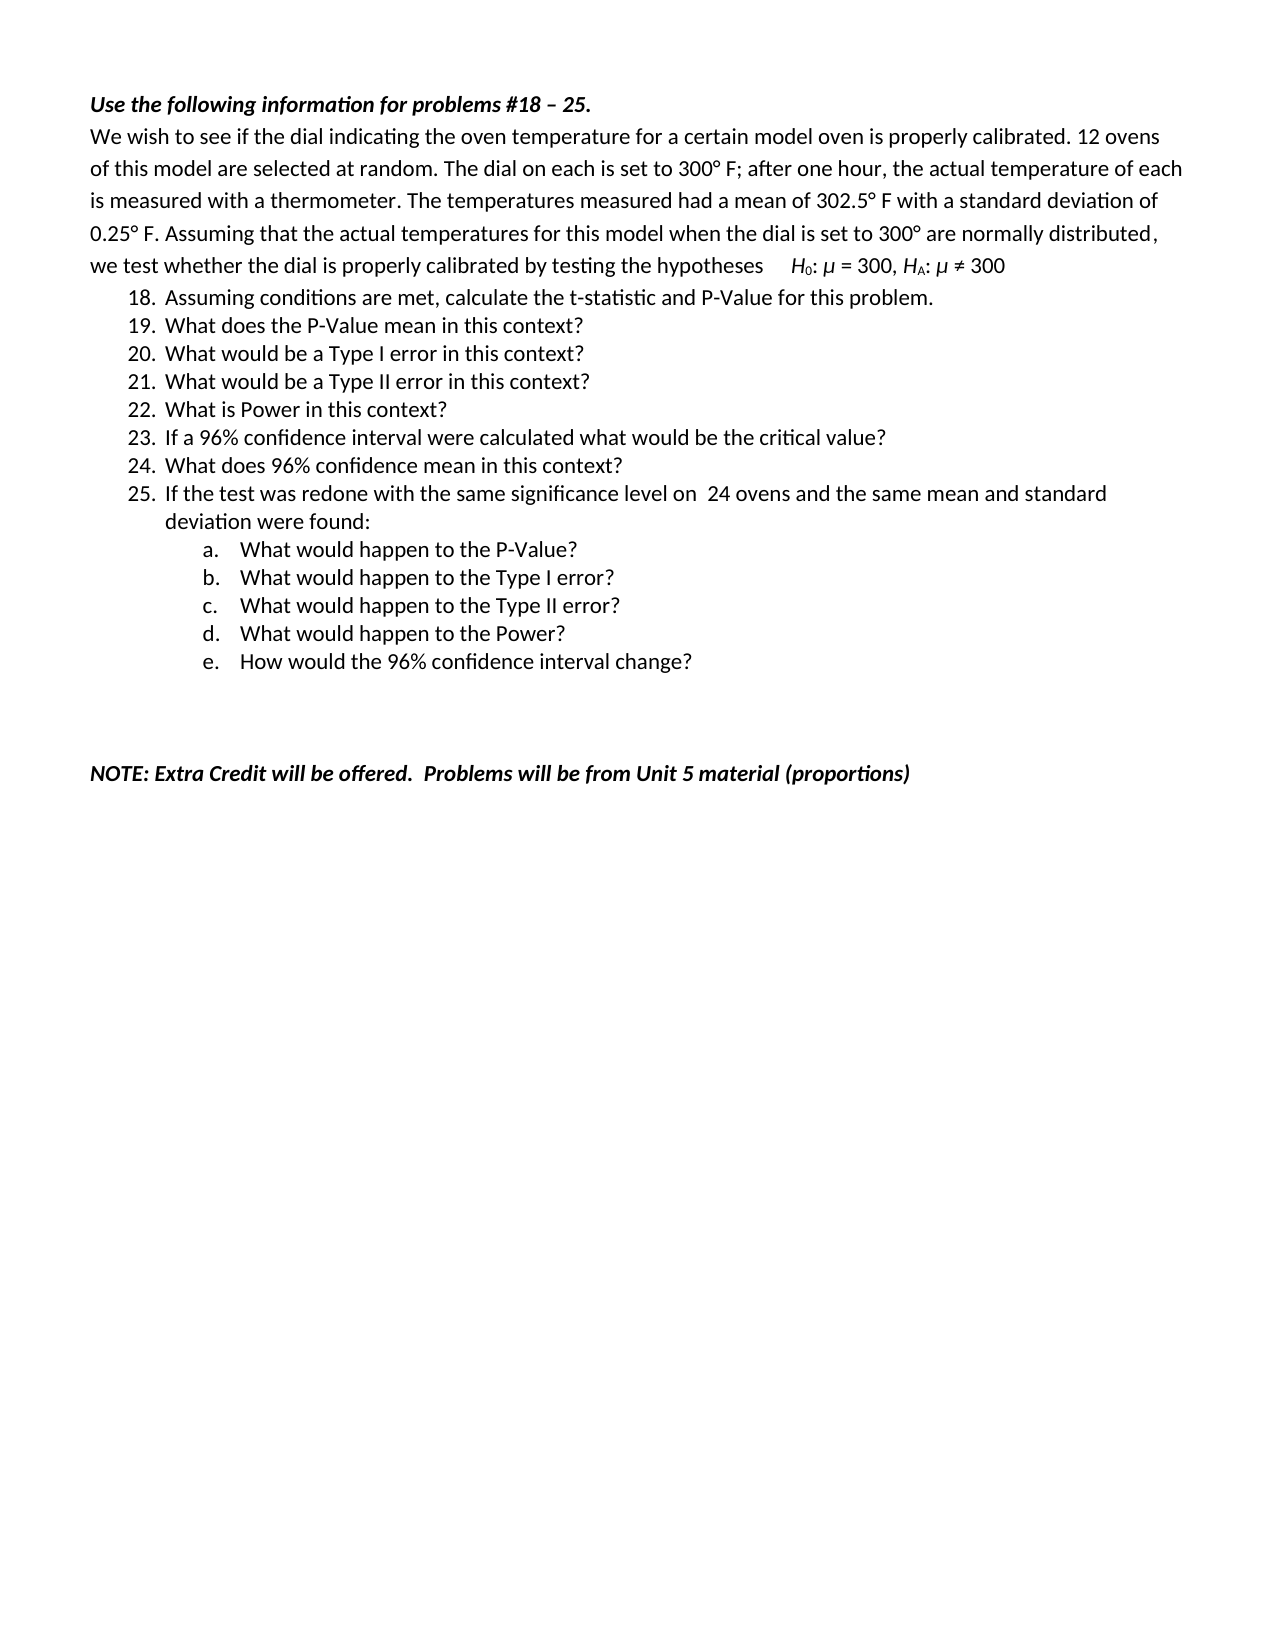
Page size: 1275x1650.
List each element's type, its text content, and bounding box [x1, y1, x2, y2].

list What would happen to the Power? [202, 619, 1185, 647]
list What does the P-Value mean in this context? [127, 311, 1185, 339]
list Assuming conditions are met, calculate the t-statistic and P-Value for this problem. [127, 283, 1185, 311]
list What would happen to the Type I error? [202, 563, 1185, 591]
list What is Power in this context? [127, 395, 1185, 423]
list How would the 96% confidence interval change? [202, 647, 1185, 675]
list What would happen to the P-Value? [202, 535, 1185, 563]
list What would be a Type I error in this context? [127, 339, 1185, 367]
list What does 96% confidence mean in this context? [127, 451, 1185, 479]
text Use the following information for problems #18 – 25. [90, 90, 1185, 118]
text We wish to see if the dial indicating the oven temperature for a certain model oven is properly calibrated. 12 ovens of this model are selected at random. The dial on each is set to 300° F; after one hour, the actual temperature of each is measured with a thermometer. The temperatures measured had a mean of 302.5° F with a standard deviation of 0.25° F. Assuming that the actual temperatures for this model when the dial is set to 300° are normally distributed, we test whether the dial is properly calibrated by testing the hypotheses H0: µ = 300, HA: µ ≠ 300 [90, 122, 1185, 279]
list If a 96% confidence interval were calculated what would be the critical value? [127, 423, 1185, 451]
list If the test was redone with the same significance level on 24 ovens and the same mean and standard deviation were found: [127, 479, 1185, 535]
list What would be a Type II error in this context? [127, 367, 1185, 395]
list What would happen to the Type II error? [202, 591, 1185, 619]
text NOTE: Extra Credit will be offered. Problems will be from Unit 5 material (proportions) [90, 759, 1185, 787]
